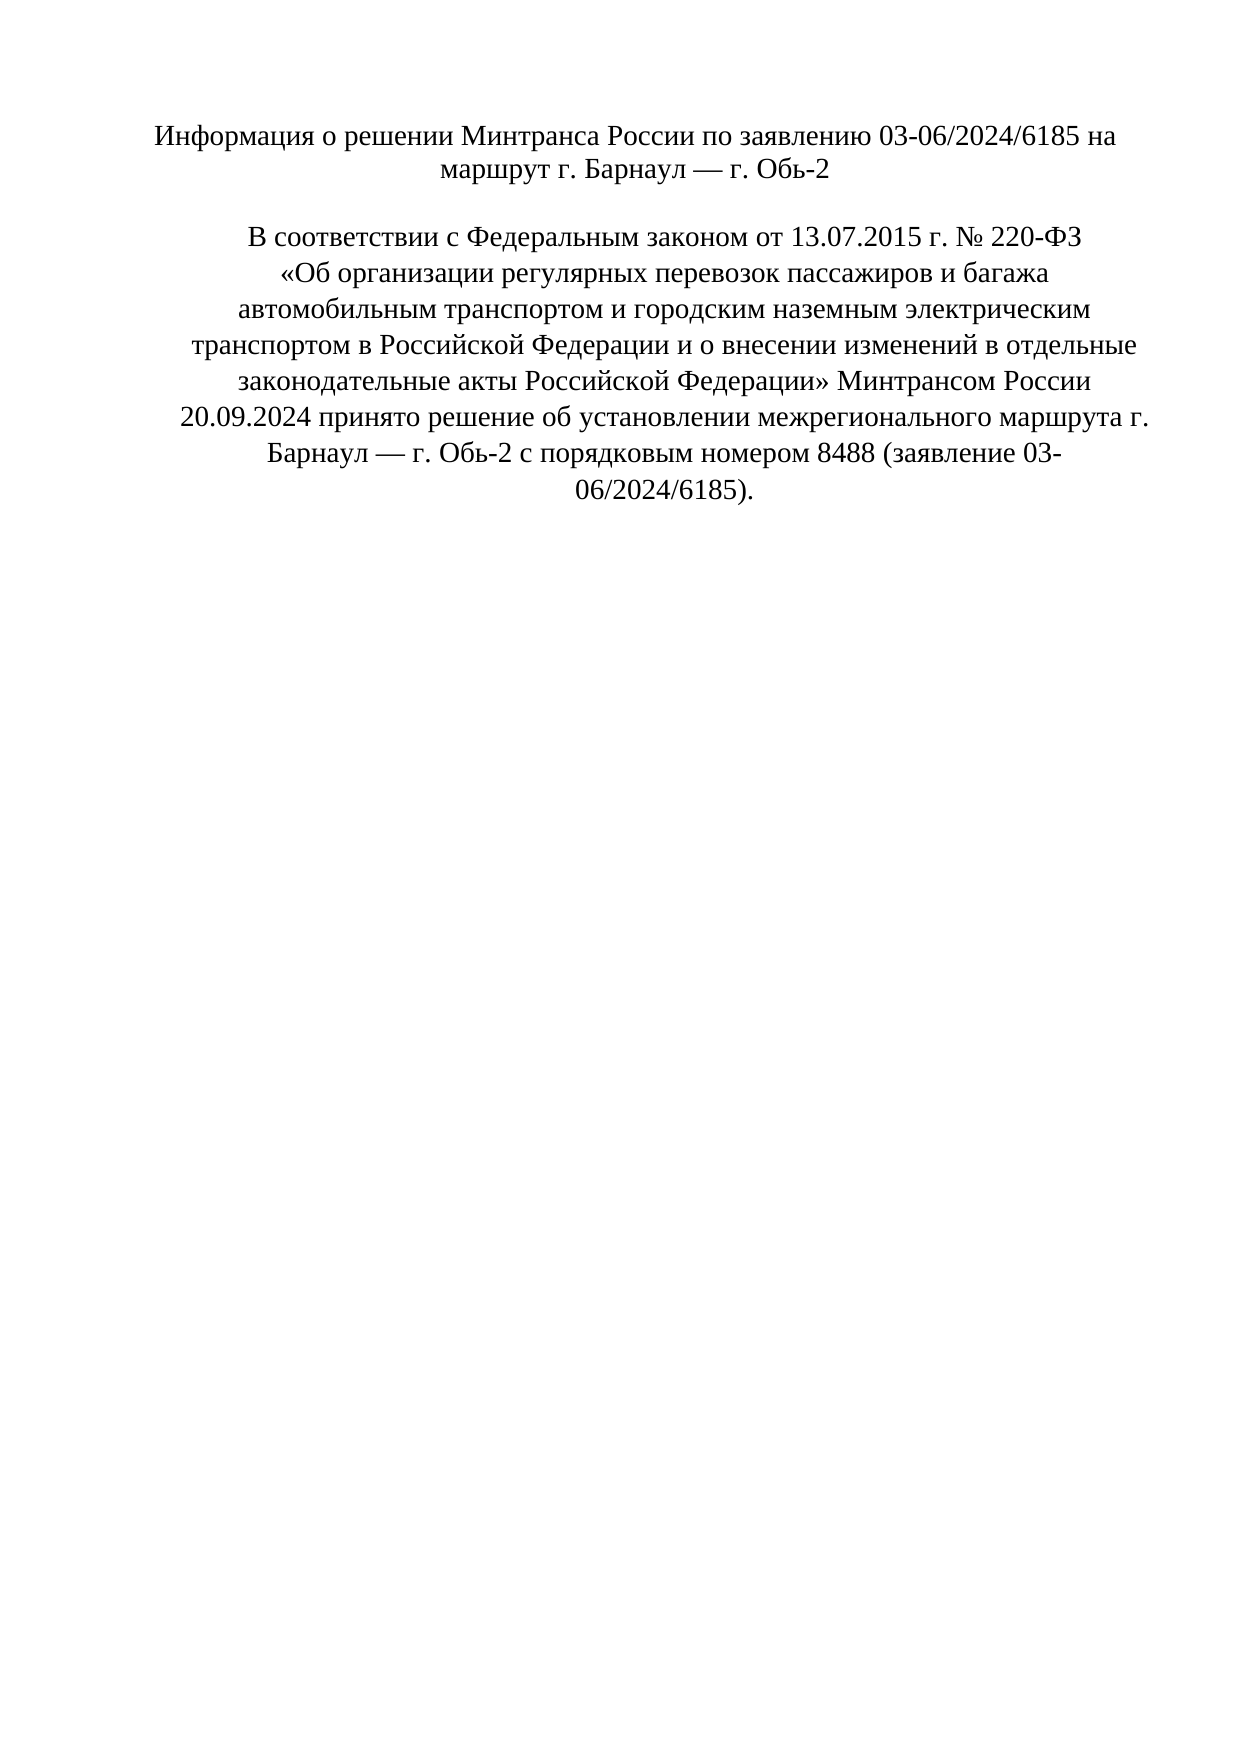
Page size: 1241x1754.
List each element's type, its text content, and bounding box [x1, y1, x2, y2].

text Информация о решении Минтранса России по заявлению 03-06/2024/6185 на маршрут г. Барнаул — г. Обь-2 [118, 118, 1152, 185]
text В соответствии с Федеральным законом от 13.07.2015 г. № 220-ФЗ «Об организации регулярных перевозок пассажиров и багажа автомобильным транспортом и городским наземным электрическим транспортом в Российской Федерации и о внесении изменений в отдельные законодательные акты Российской Федерации» Минтрансом России 20.09.2024 принято решение об установлении межрегионального маршрута г. Барнаул — г. Обь-2 с порядковым номером 8488 (заявление 03-06/2024/6185). [177, 219, 1152, 505]
